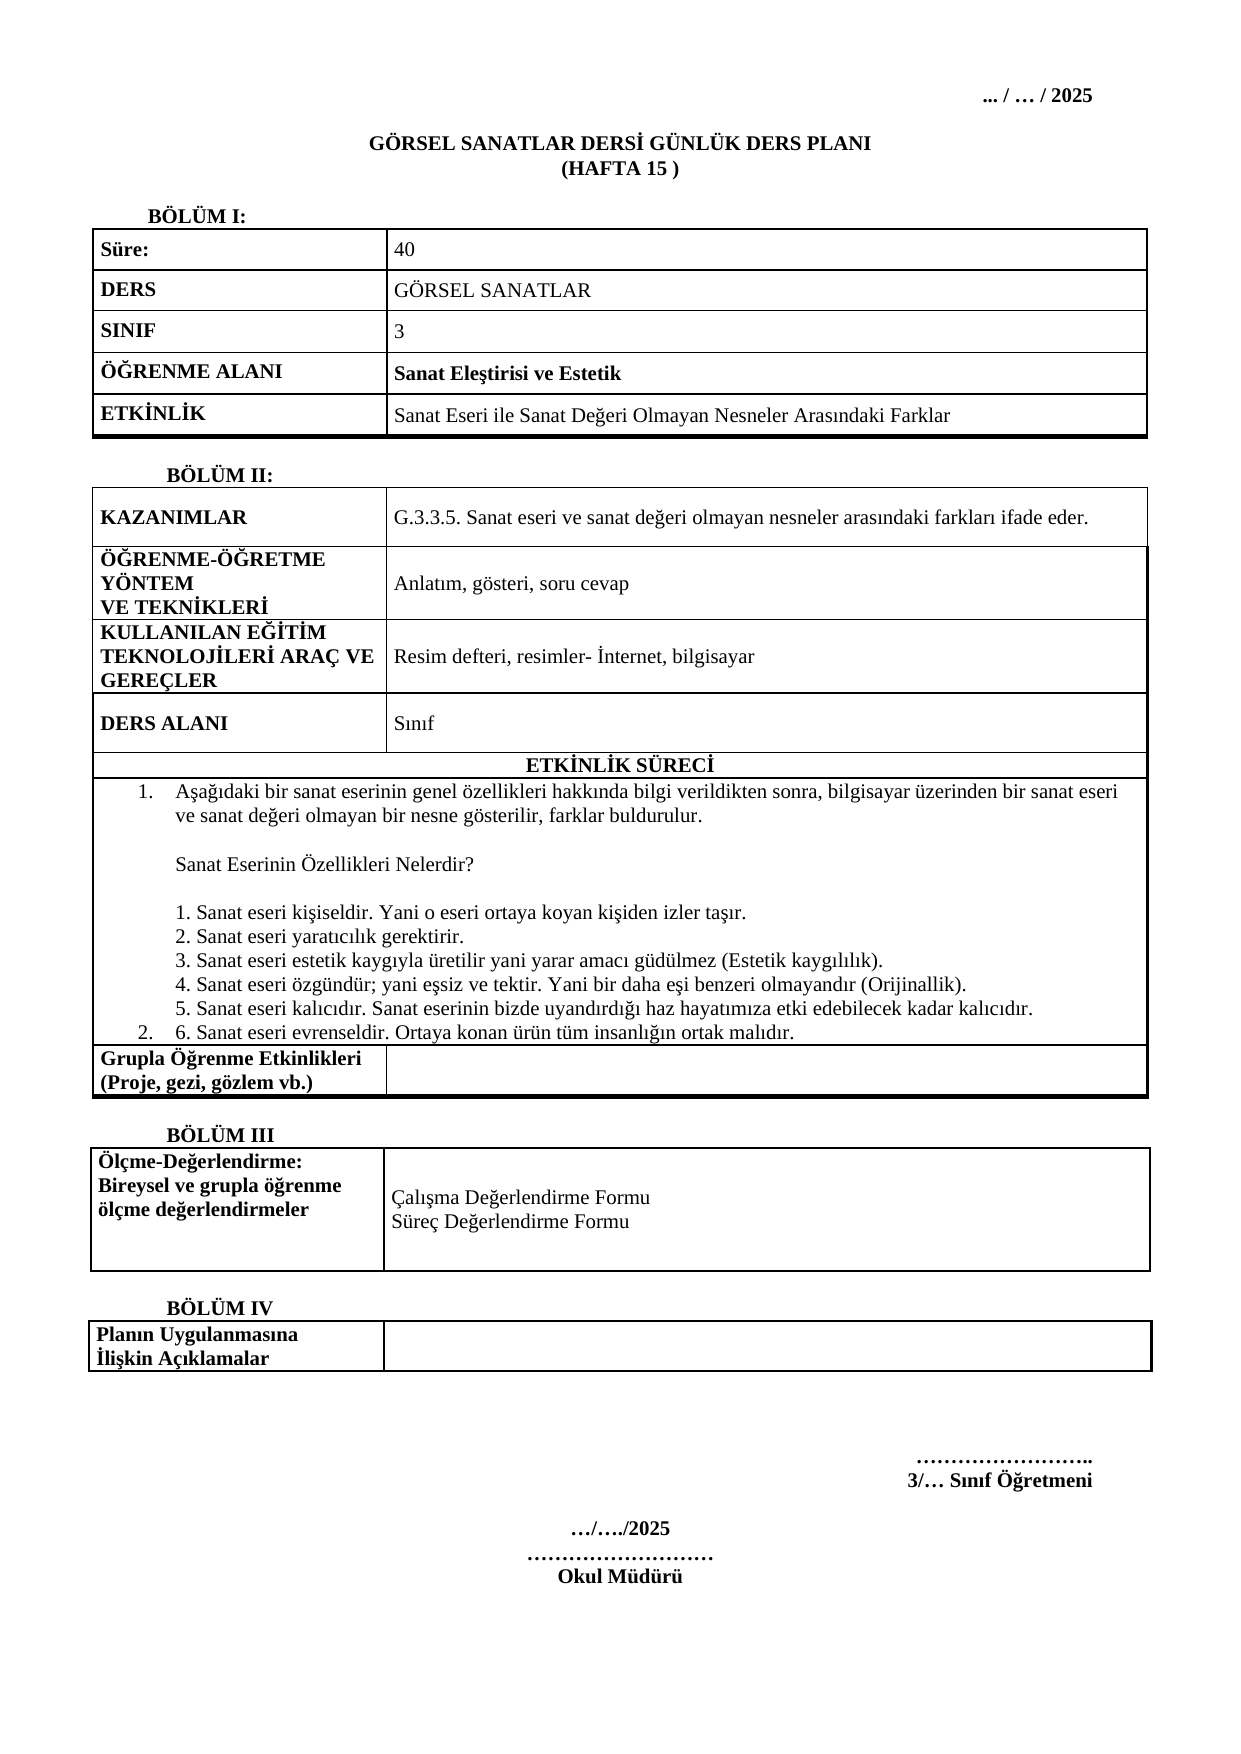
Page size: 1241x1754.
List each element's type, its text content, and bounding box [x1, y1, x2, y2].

table_header G.3.3.5. Sanat eseri ve sanat değeri olmayan nesneler arasındaki farkları ifade eder. [387, 488, 1147, 546]
subtitle BÖLÜM IV [148, 1296, 1093, 1320]
table_header [385, 1322, 1150, 1370]
table_cell Anlatım, gösteri, soru cevap [387, 547, 1146, 619]
table_cell KULLANILAN EĞİTİM TEKNOLOJİLERİ ARAÇ VE GEREÇLER [93, 620, 386, 692]
text GÖRSEL SANATLAR DERSİ GÜNLÜK DERS PLANI [148, 131, 1093, 155]
text ……………………… [148, 1540, 1093, 1564]
table_cell GÖRSEL SANATLAR [388, 271, 1146, 310]
table_cell Sanat Eseri ile Sanat Değeri Olmayan Nesneler Arasındaki Farklar [388, 395, 1146, 434]
table_header Ölçme-Değerlendirme: Bireysel ve grupla öğrenme ölçme değerlendirmeler [92, 1149, 383, 1269]
text (HAFTA 15 ) [148, 155, 1093, 179]
table_header Süre: [94, 230, 386, 269]
table_cell ETKİNLİK SÜRECİ [94, 753, 1146, 777]
table_cell SINIF [94, 311, 386, 352]
table_cell Aşağıdaki bir sanat eserinin genel özellikleri hakkında bilgi verildikten sonra, bilgisayar üzerinden bir sanat eseri ve sanat değeri olmayan bir nesne gösterilir, farklar buldurulur. Sanat Eserinin Özellikleri Nelerdir? 1. Sanat eseri kişiseldir. Yani o eseri ortaya koyan kişiden izler taşır. 2. Sanat eseri yaratıcılık gerektirir. 3. Sanat eseri estetik kaygıyla üretilir yani yarar amacı güdülmez (Estetik kaygılılık). 4. Sanat eseri özgündür; yani eşsiz ve tektir. Yani bir daha eşi benzeri olmayandır (Orijinallik). 5. Sanat eseri kalıcıdır. Sanat eserinin bizde uyandırdığı haz hayatımıza etki edebilecek kadar kalıcıdır. 6. Sanat eseri evrenseldir. Ortaya konan ürün tüm insanlığın ortak malıdır. [94, 779, 1146, 1044]
table_cell Resim defteri, resimler- İnternet, bilgisayar [387, 620, 1146, 692]
text ... / … / 2025 [148, 83, 1093, 107]
text BÖLÜM I: [148, 203, 1093, 228]
table_cell ÖĞRENME ALANI [94, 353, 386, 393]
text 3/… Sınıf Öğretmeni [148, 1468, 1093, 1492]
table_cell ÖĞRENME-ÖĞRETME YÖNTEM VE TEKNİKLERİ [93, 547, 386, 619]
text …………………….. [148, 1444, 1093, 1468]
table_cell Sanat Eleştirisi ve Estetik [388, 353, 1146, 393]
table_cell DERS [94, 271, 386, 310]
table_cell Grupla Öğrenme Etkinlikleri (Proje, gezi, gözlem vb.) [94, 1046, 386, 1094]
table_cell ETKİNLİK [94, 395, 386, 434]
text Okul Müdürü [148, 1564, 1093, 1588]
table_cell [387, 1046, 1146, 1094]
table_header Çalışma Değerlendirme Formu Süreç Değerlendirme Formu [385, 1149, 1149, 1269]
table_header KAZANIMLAR [93, 488, 386, 546]
table_cell 3 [388, 311, 1146, 352]
table_header 40 [388, 230, 1146, 269]
text …/…./2025 [148, 1516, 1093, 1540]
subtitle BÖLÜM III [148, 1123, 1093, 1147]
table_header Planın Uygulanmasına İlişkin Açıklamalar [90, 1322, 383, 1370]
table_cell Sınıf [387, 694, 1146, 752]
table_cell DERS ALANI [94, 694, 386, 752]
text BÖLÜM II: [148, 463, 1093, 487]
